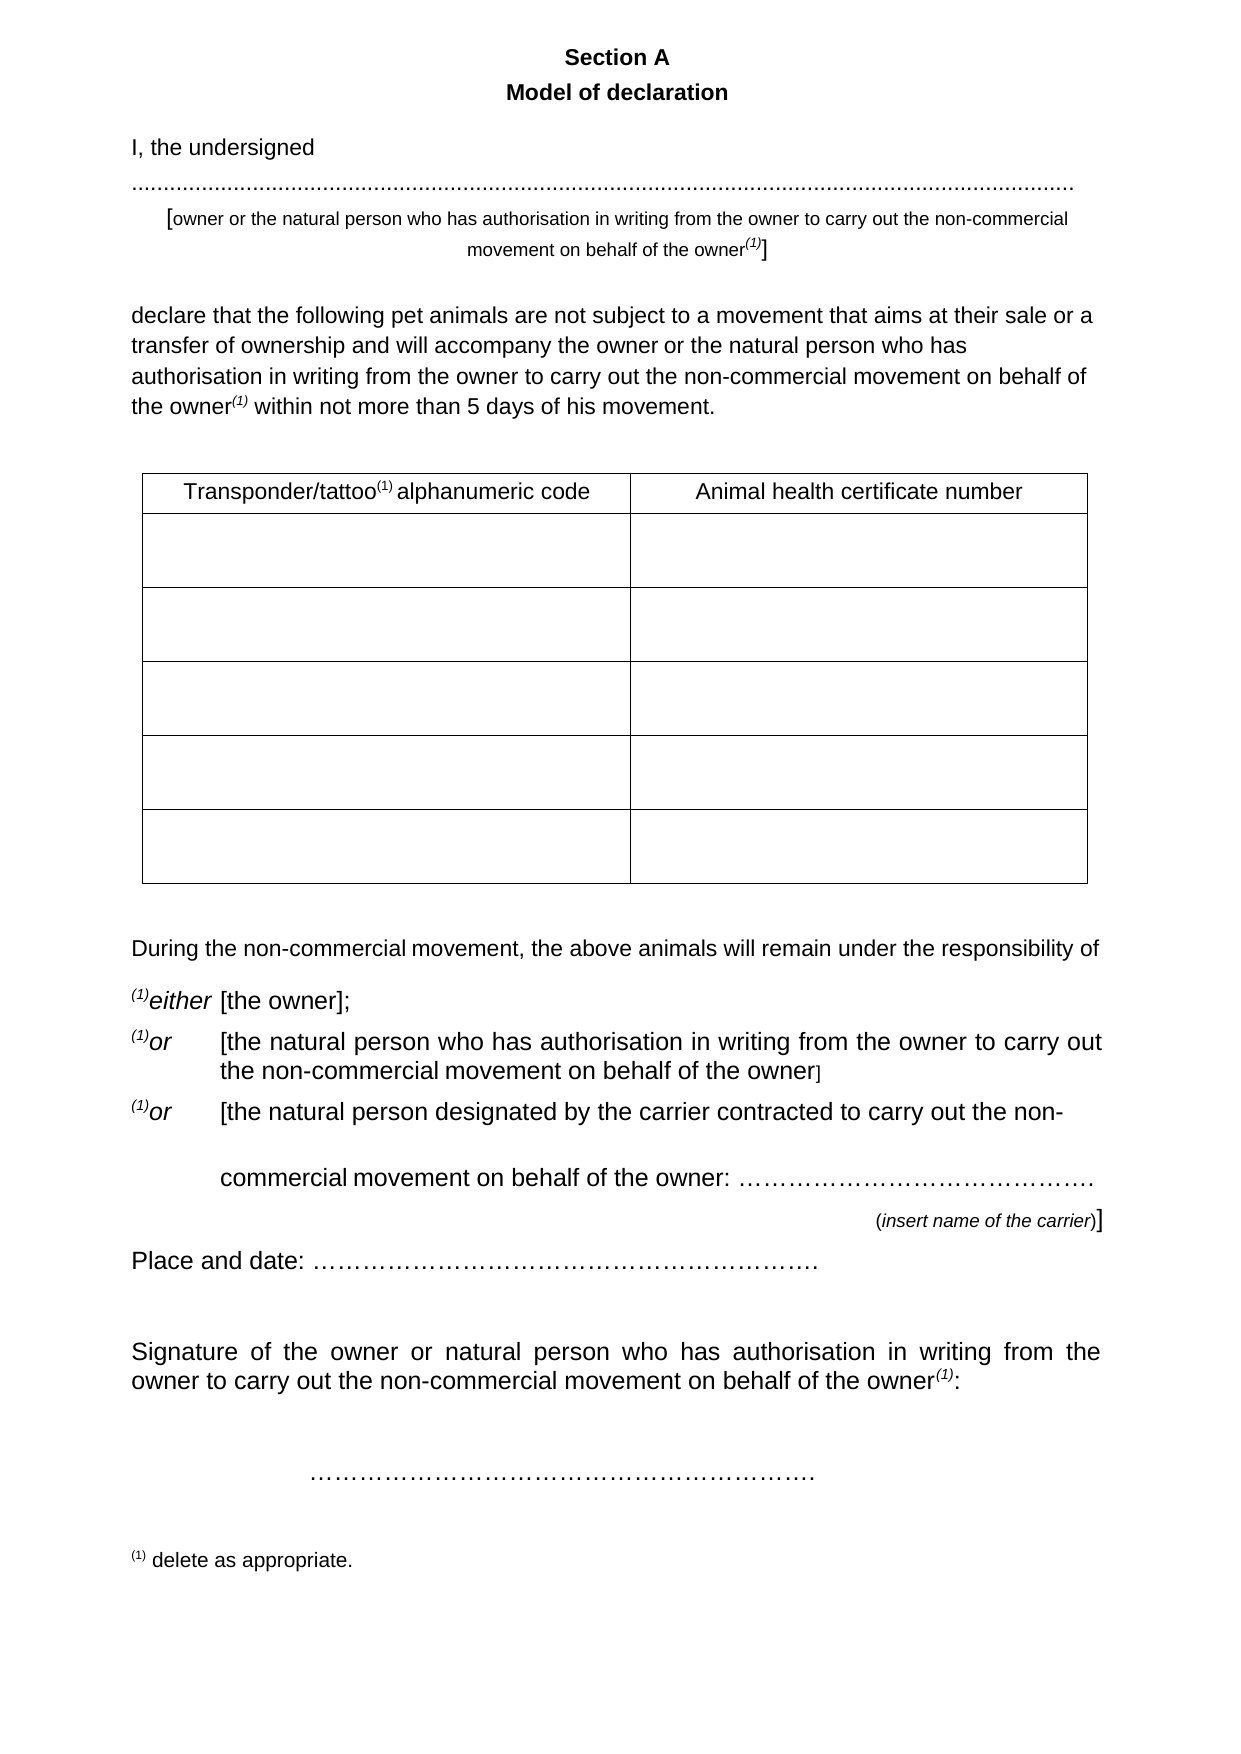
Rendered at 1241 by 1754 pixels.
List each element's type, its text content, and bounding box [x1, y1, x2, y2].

text (1) delete as appropriate. [131, 1548, 1103, 1572]
table_cell [631, 588, 1087, 661]
table_cell [143, 810, 630, 882]
table_cell [631, 662, 1087, 734]
table_header Animal health certificate number [631, 474, 1087, 513]
table_cell [631, 810, 1087, 882]
table_header Transponder/tattoo(1) alphanumeric code [143, 474, 630, 513]
table_cell [631, 736, 1087, 808]
text Place and date: ……………………………………………………. [131, 1246, 1103, 1274]
text (insert name of the carrier)] [220, 1204, 1103, 1233]
text commercial movement on behalf of the owner: ……………………………………. [220, 1163, 1103, 1192]
table_cell [143, 736, 630, 808]
text (1)or [the natural person designated by the carrier contracted to carry out the non- [131, 1097, 1103, 1126]
text [owner or the natural person who has authorisation in writing from the owner to carry out the non-commercial movement on behalf of the owner(1)] [131, 204, 1103, 261]
text (1)either [the owner]; [131, 986, 1103, 1014]
text ……………………………………………………. [220, 1457, 1103, 1486]
text declare that the following pet animals are not subject to a movement that aims at their sale or a transfer of ownership and will accompany the owner or the natural person who has authorisation in writing from the owner to carry out the non-commercial movement on behalf of the owner(1) within not more than 5 days of his movement. [131, 302, 1103, 419]
text During the non-commercial movement, the above animals will remain under the responsibility of [131, 934, 1103, 961]
text Signature of the owner or natural person who has authorisation in writing from the owner to carry out the non-commercial movement on behalf of the owner(1): [42, 1337, 1103, 1394]
table_cell [143, 514, 630, 587]
table_cell [631, 514, 1087, 587]
text Model of declaration [131, 79, 1103, 105]
text I, the undersigned [131, 134, 1103, 160]
text Section A [131, 44, 1103, 71]
table_cell [143, 662, 630, 734]
text (1)or [the natural person who has authorisation in writing from the owner to carry out the non-commercial movement on behalf of the owner] [131, 1027, 1103, 1084]
table_cell [143, 588, 630, 661]
